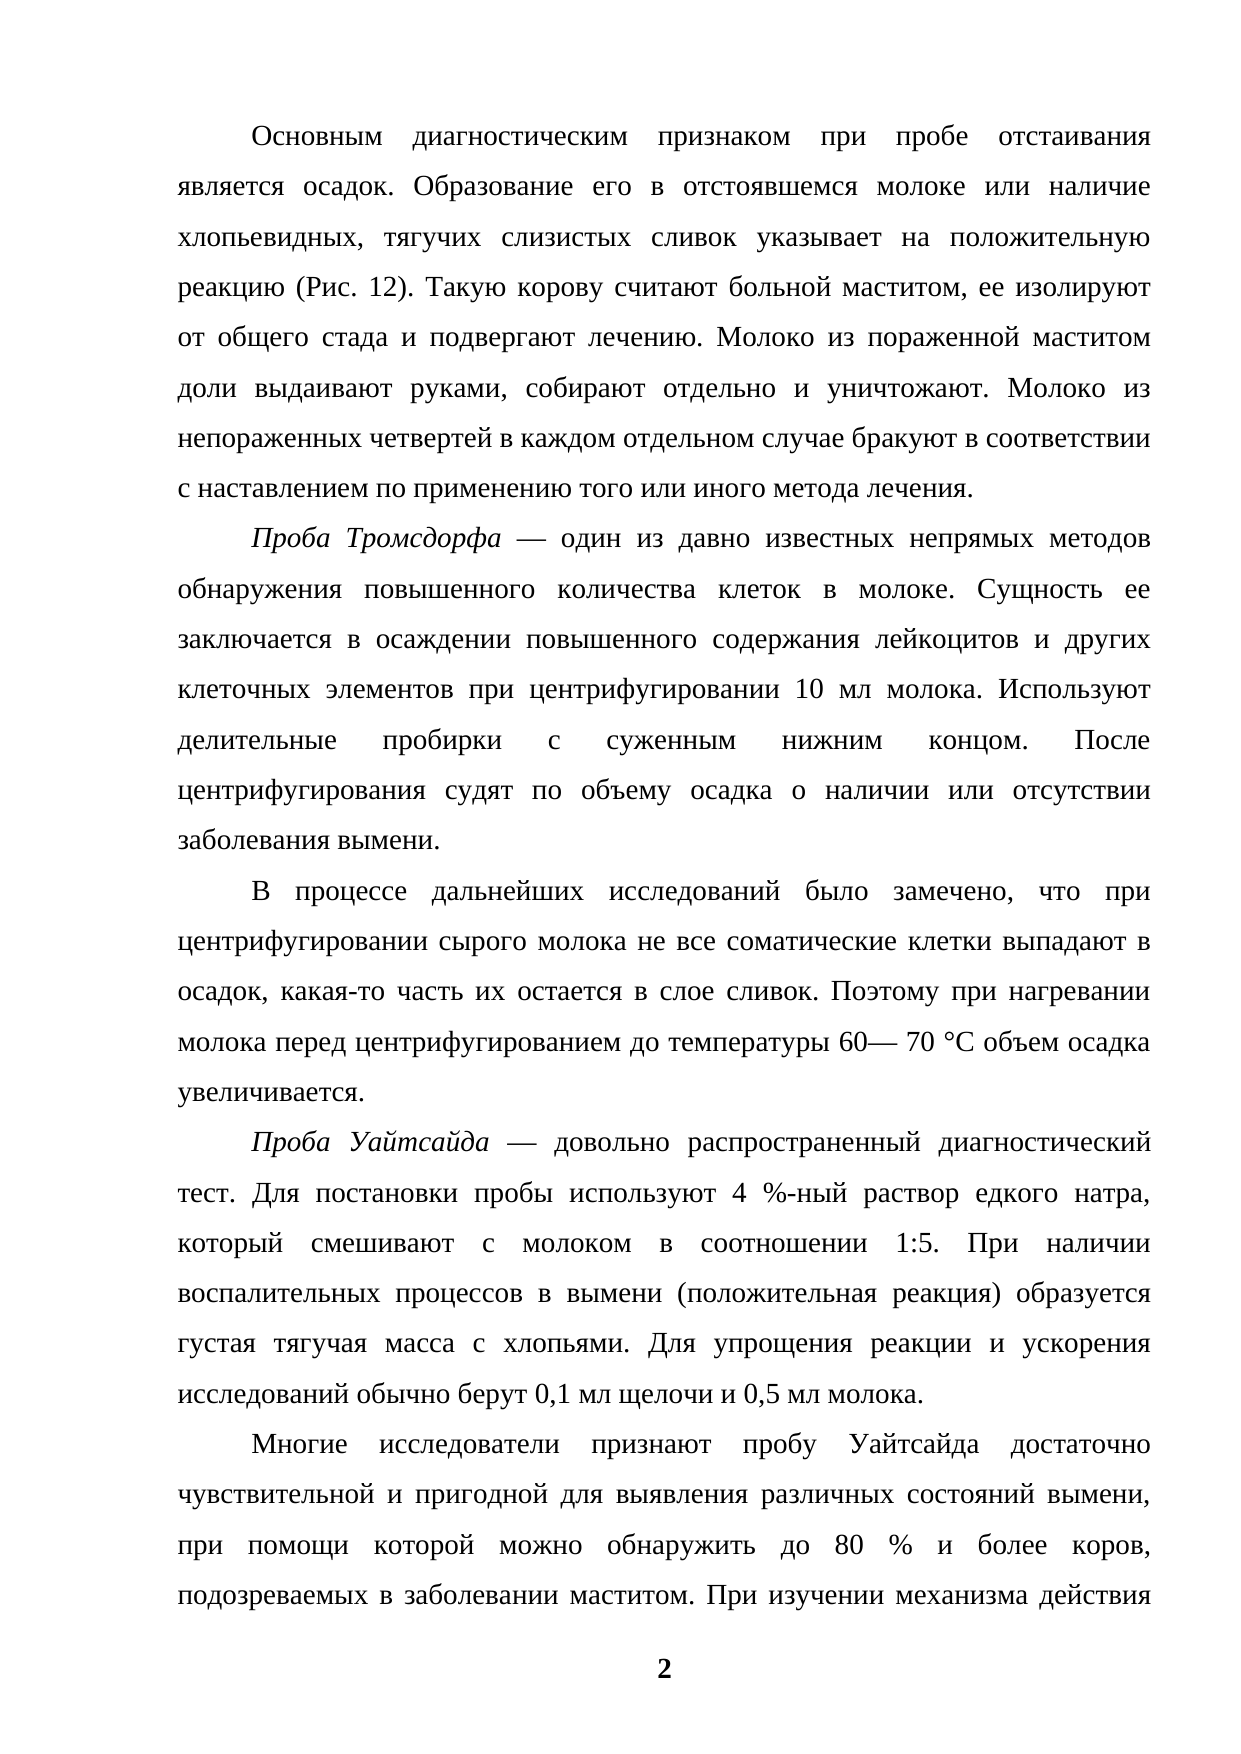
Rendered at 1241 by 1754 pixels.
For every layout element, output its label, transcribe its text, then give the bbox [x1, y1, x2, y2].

text Проба Уайтсайда — довольно распространенный диагностический тест. Для постановки пробы используют 4 %-ный раствор едкого натра, который смешивают с молоком в соотношении 1:5. При наличии воспалительных процессов в вымени (положительная реакция) образуется густая тягучая масса с хлопьями. Для упрощения реакции и ускорения исследований обычно берут 0,1 мл щелочи и 0,5 мл молока. [177, 1124, 1152, 1409]
text Основным диагностическим признаком при пробе отстаивания является осадок. Образование его в отстоявшемся молоке или наличие хлопьевидных, тягучих слизистых сливок указывает на положительную реакцию (Рис. 12). Такую корову считают больной маститом, ее изолируют от общего стада и подвергают лечению. Молоко из пораженной маститом доли выдаивают руками, собирают отдельно и уничтожают. Молоко из непораженных четвертей в каждом отдельном случае бракуют в соответствии с наставлением по применению того или иного метода лечения. [177, 118, 1152, 504]
text В процессе дальнейших исследований было замечено, что при центрифугировании сырого молока не все соматические клетки выпадают в осадок, какая-то часть их остается в слое сливок. Поэтому при нагревании молока перед центрифугированием до температуры 60— 70 °С объем осадка увеличивается. [177, 873, 1152, 1108]
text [177, 1426, 1152, 1611]
text Проба Тромсдорфа — один из давно известных непрямых методов обнаружения повышенного количества клеток в молоке. Сущность ее заключается в осаждении повышенного содержания лейкоцитов и других клеточных элементов при центрифугировании 10 мл молока. Используют делительные пробирки с суженным нижним концом. После центрифугирования судят по объему осадка о наличии или отсутствии заболевания вымени. [177, 521, 1152, 856]
